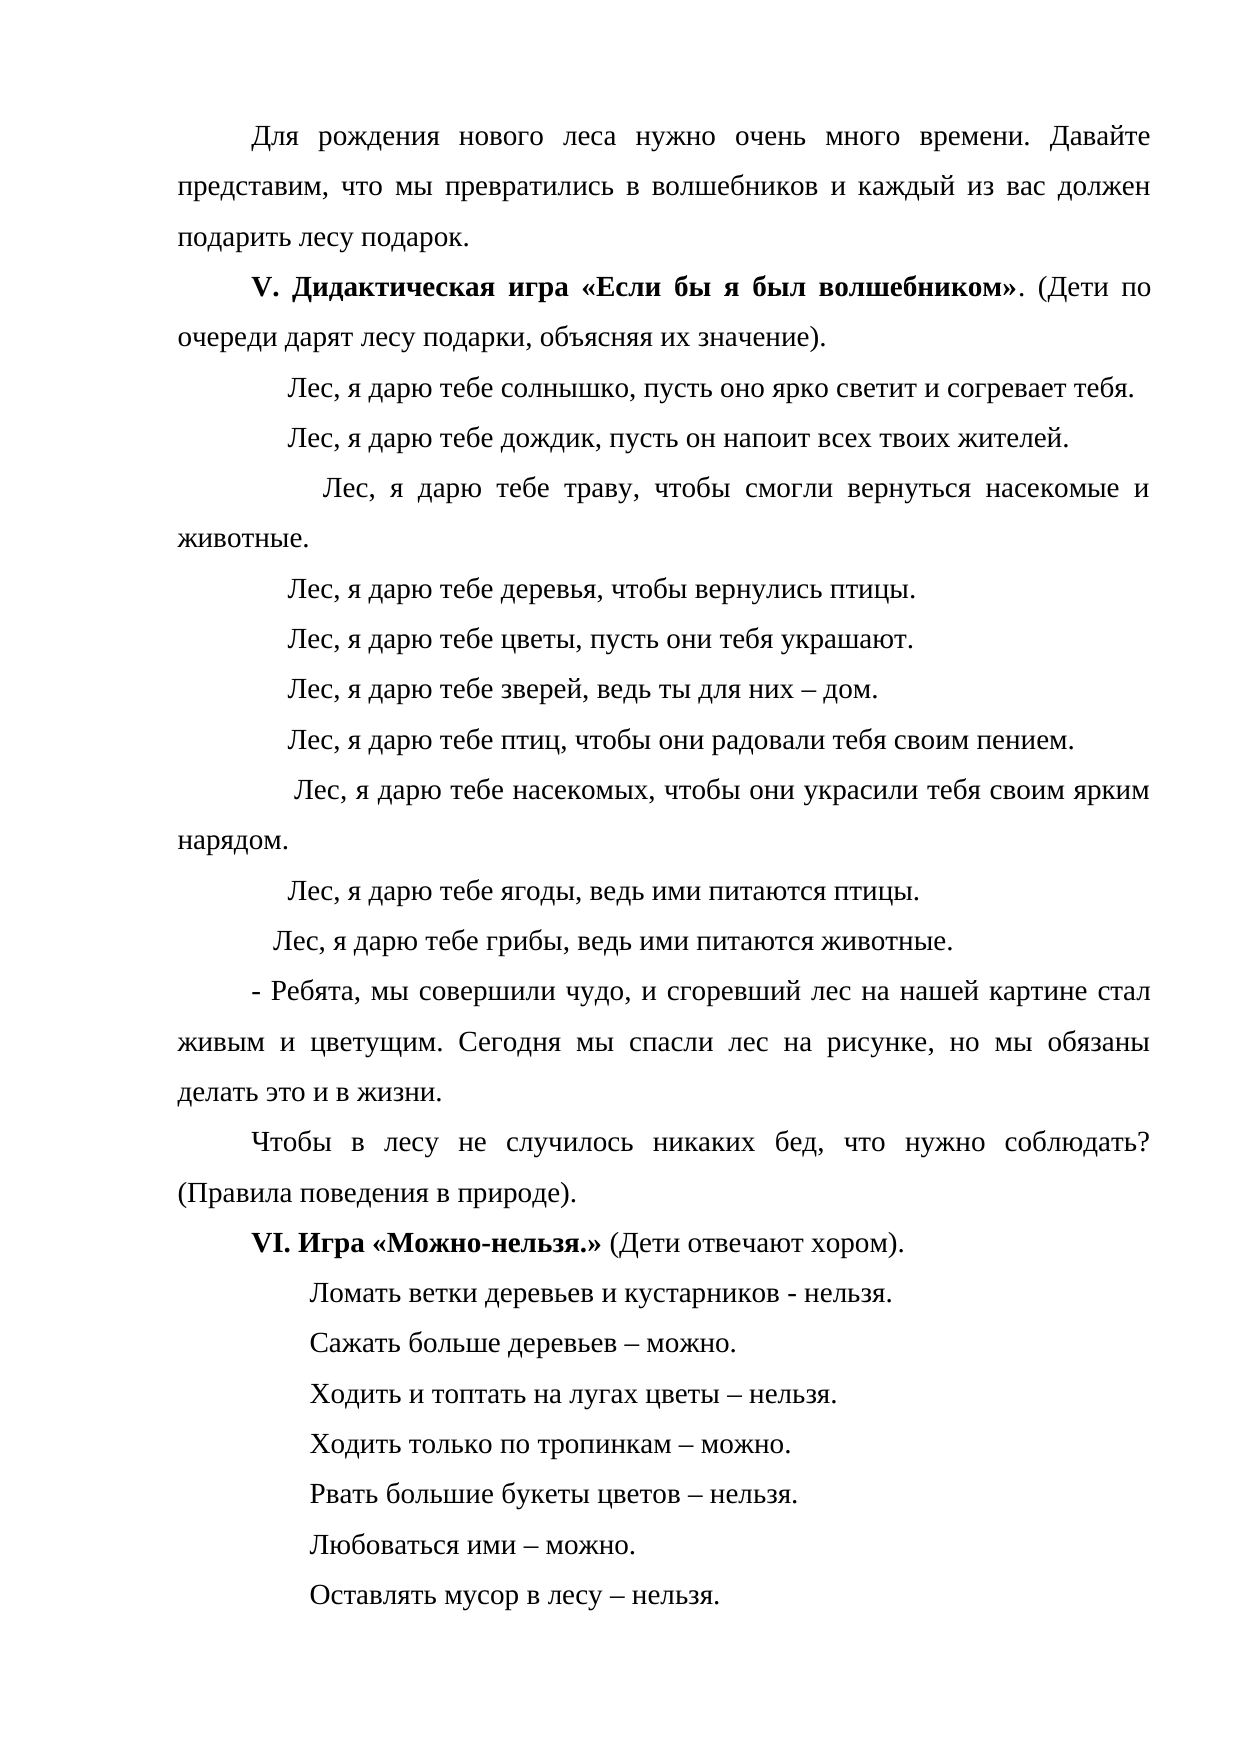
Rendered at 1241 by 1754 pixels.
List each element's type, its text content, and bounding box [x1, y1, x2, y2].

text Ходить и топтать на лугах цветы – нельзя. [177, 1376, 1152, 1409]
text Лес, я дарю тебе дождик, пусть он напоит всех твоих жителей. [177, 420, 1152, 453]
text Лес, я дарю тебе деревья, чтобы вернулись птицы. [177, 571, 1152, 604]
text Лес, я дарю тебе зверей, ведь ты для них – дом. [177, 672, 1152, 705]
text Любоваться ими – можно. [177, 1527, 1152, 1560]
text Лес, я дарю тебе ягоды, ведь ими питаются птицы. [177, 873, 1152, 906]
text Лес, я дарю тебе траву, чтобы смогли вернуться насекомые и животные. [177, 470, 1152, 554]
text Оставлять мусор в лесу – нельзя. [177, 1577, 1152, 1611]
text Ломать ветки деревьев и кустарников - нельзя. [177, 1275, 1152, 1309]
text - Ребята, мы совершили чудо, и сгоревший лес на нашей картине стал живым и цветущим. Сегодня мы спасли лес на рисунке, но мы обязаны делать это и в жизни. [177, 973, 1152, 1108]
text Лес, я дарю тебе насекомых, чтобы они украсили тебя своим ярким нарядом. [177, 772, 1152, 856]
text Чтобы в лесу не случилось никаких бед, что нужно соблюдать? (Правила поведения в природе). [177, 1124, 1152, 1208]
text Ходить только по тропинкам – можно. [177, 1426, 1152, 1460]
text Лес, я дарю тебе птиц, чтобы они радовали тебя своим пением. [177, 722, 1152, 755]
text Лес, я дарю тебе солнышко, пусть оно ярко светит и согревает тебя. [177, 370, 1152, 403]
text Сажать больше деревьев – можно. [177, 1326, 1152, 1359]
text Для рождения нового леса нужно очень много времени. Давайте представим, что мы превратились в волшебников и каждый из вас должен подарить лесу подарок. [177, 118, 1152, 252]
text VI. Игра «Можно-нельзя.» (Дети отвечают хором). [177, 1225, 1152, 1258]
text V. Дидактическая игра «Если бы я был волшебником». (Дети по очереди дарят лесу подарки, объясняя их значение). [177, 269, 1152, 353]
text Лес, я дарю тебе грибы, ведь ими питаются животные. [177, 923, 1152, 957]
text Лес, я дарю тебе цветы, пусть они тебя украшают. [177, 621, 1152, 655]
text Рвать большие букеты цветов – нельзя. [177, 1477, 1152, 1510]
